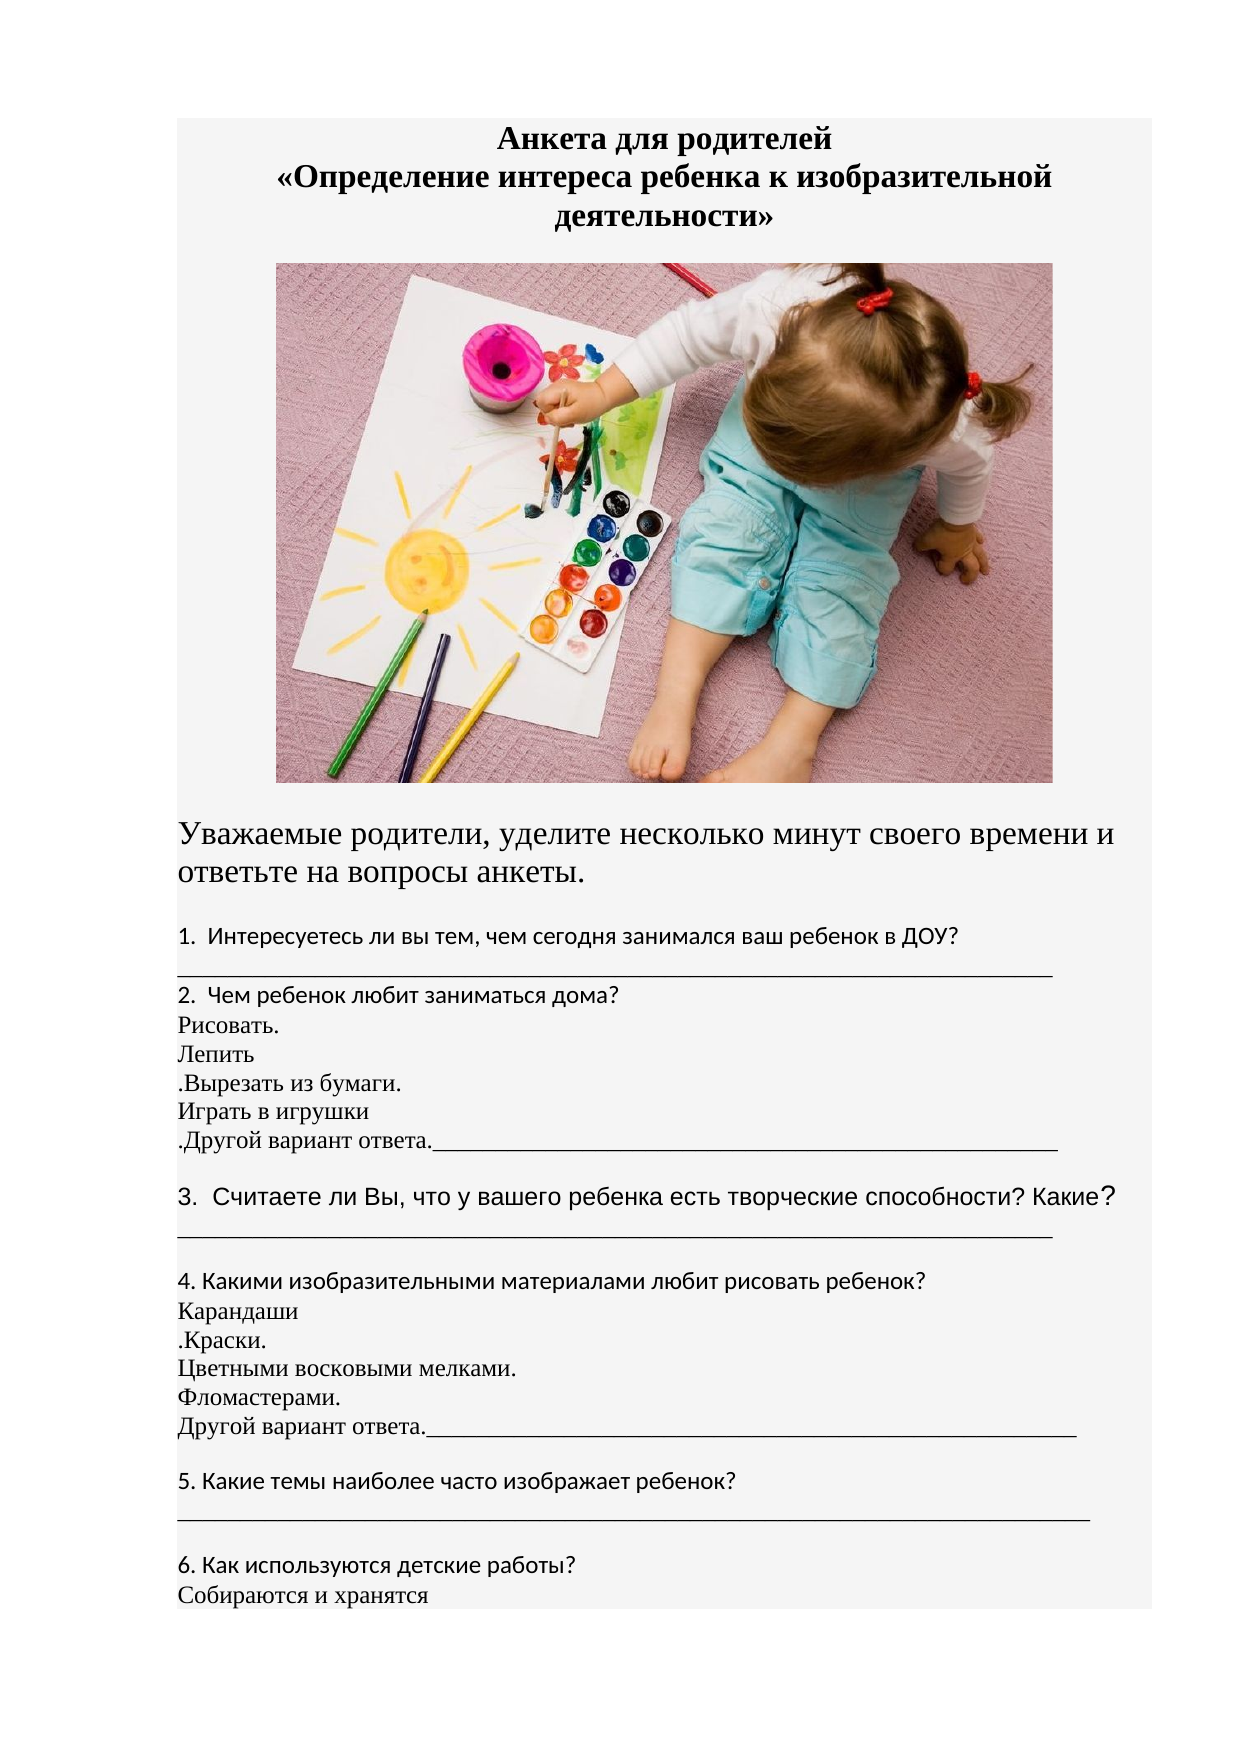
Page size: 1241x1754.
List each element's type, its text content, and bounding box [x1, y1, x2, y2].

text Анкета для родителей [177, 118, 1152, 156]
text ______________________________________________________________________ [177, 951, 1152, 980]
text 5. Какие темы наиболее часто изображает ребенок? [177, 1465, 1152, 1496]
text _________________________________________________________________________ [177, 1496, 1152, 1524]
text .Вырезать из бумаги. [177, 1068, 1152, 1096]
text Рисовать. [177, 1010, 1152, 1039]
text Собираются и хранятся [177, 1580, 1152, 1609]
text 4. Какими изобразительными материалами любит рисовать ребенок? [177, 1266, 1152, 1296]
text Цветными восковыми мелками. [177, 1353, 1152, 1382]
picture [276, 263, 1053, 783]
text Уважаемые родители, уделите несколько минут своего времени и ответьте на вопросы анкеты. [177, 813, 1152, 890]
text 3. Считаете ли Вы, что у вашего ребенка есть творческие способности? Какие? [177, 1179, 1152, 1212]
text ______________________________________________________________________ [177, 1212, 1152, 1240]
text Играть в игрушки [177, 1096, 1152, 1125]
text 2. Чем ребенок любит заниматься дома? [177, 980, 1152, 1010]
text Фломастерами. [177, 1382, 1152, 1411]
text «Определение интереса ребенка к изобразительной деятельности» [177, 156, 1152, 233]
text Лепить [177, 1039, 1152, 1068]
text 1. Интересуетесь ли вы тем, чем сегодня занимался ваш ребенок в ДОУ? [177, 920, 1152, 951]
text 6. Как используются детские работы? [177, 1549, 1152, 1580]
text .Другой вариант ответа.__________________________________________________ [177, 1125, 1152, 1154]
text Карандаши [177, 1296, 1152, 1325]
text Другой вариант ответа.____________________________________________________ [177, 1411, 1152, 1440]
text .Краски. [177, 1325, 1152, 1353]
